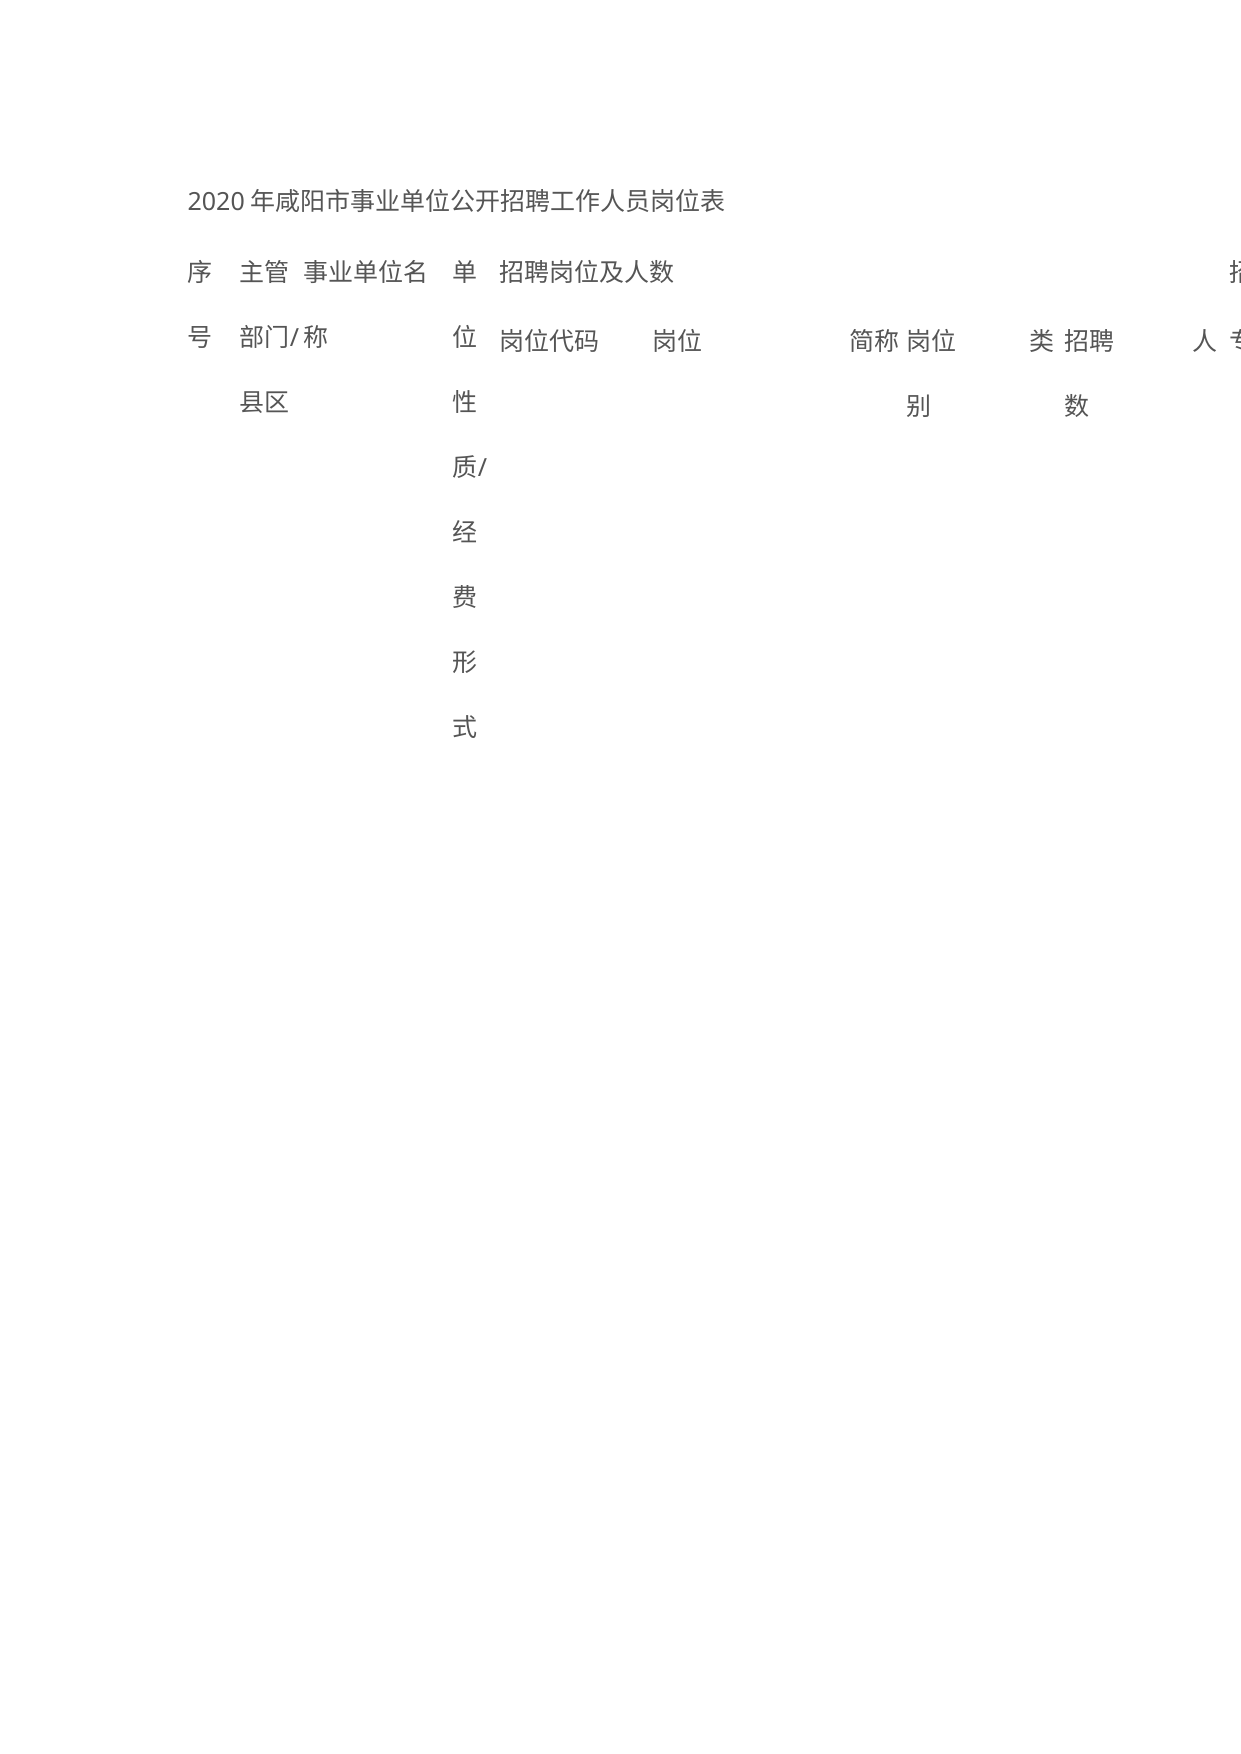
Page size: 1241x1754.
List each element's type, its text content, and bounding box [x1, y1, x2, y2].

table_cell 岗位 简称 [651, 305, 905, 1540]
table_cell 岗位 类别 [905, 305, 1062, 1540]
table_cell 事业单位名称 [302, 237, 451, 1540]
table_header 2020年咸阳市事业单位公开招聘工作人员岗位表 [186, 162, 1240, 237]
table_cell 序号 [186, 237, 238, 1540]
table_cell 主管部门/县区 [238, 237, 302, 1540]
table_cell 招聘岗位及人数 [498, 237, 1227, 305]
table_cell 单位性质/经费形式 [451, 237, 498, 1540]
table_cell 招聘 人数 [1062, 305, 1227, 1540]
table_cell 岗位代码 [498, 305, 651, 1540]
table_cell 专业 [1227, 305, 1240, 1540]
